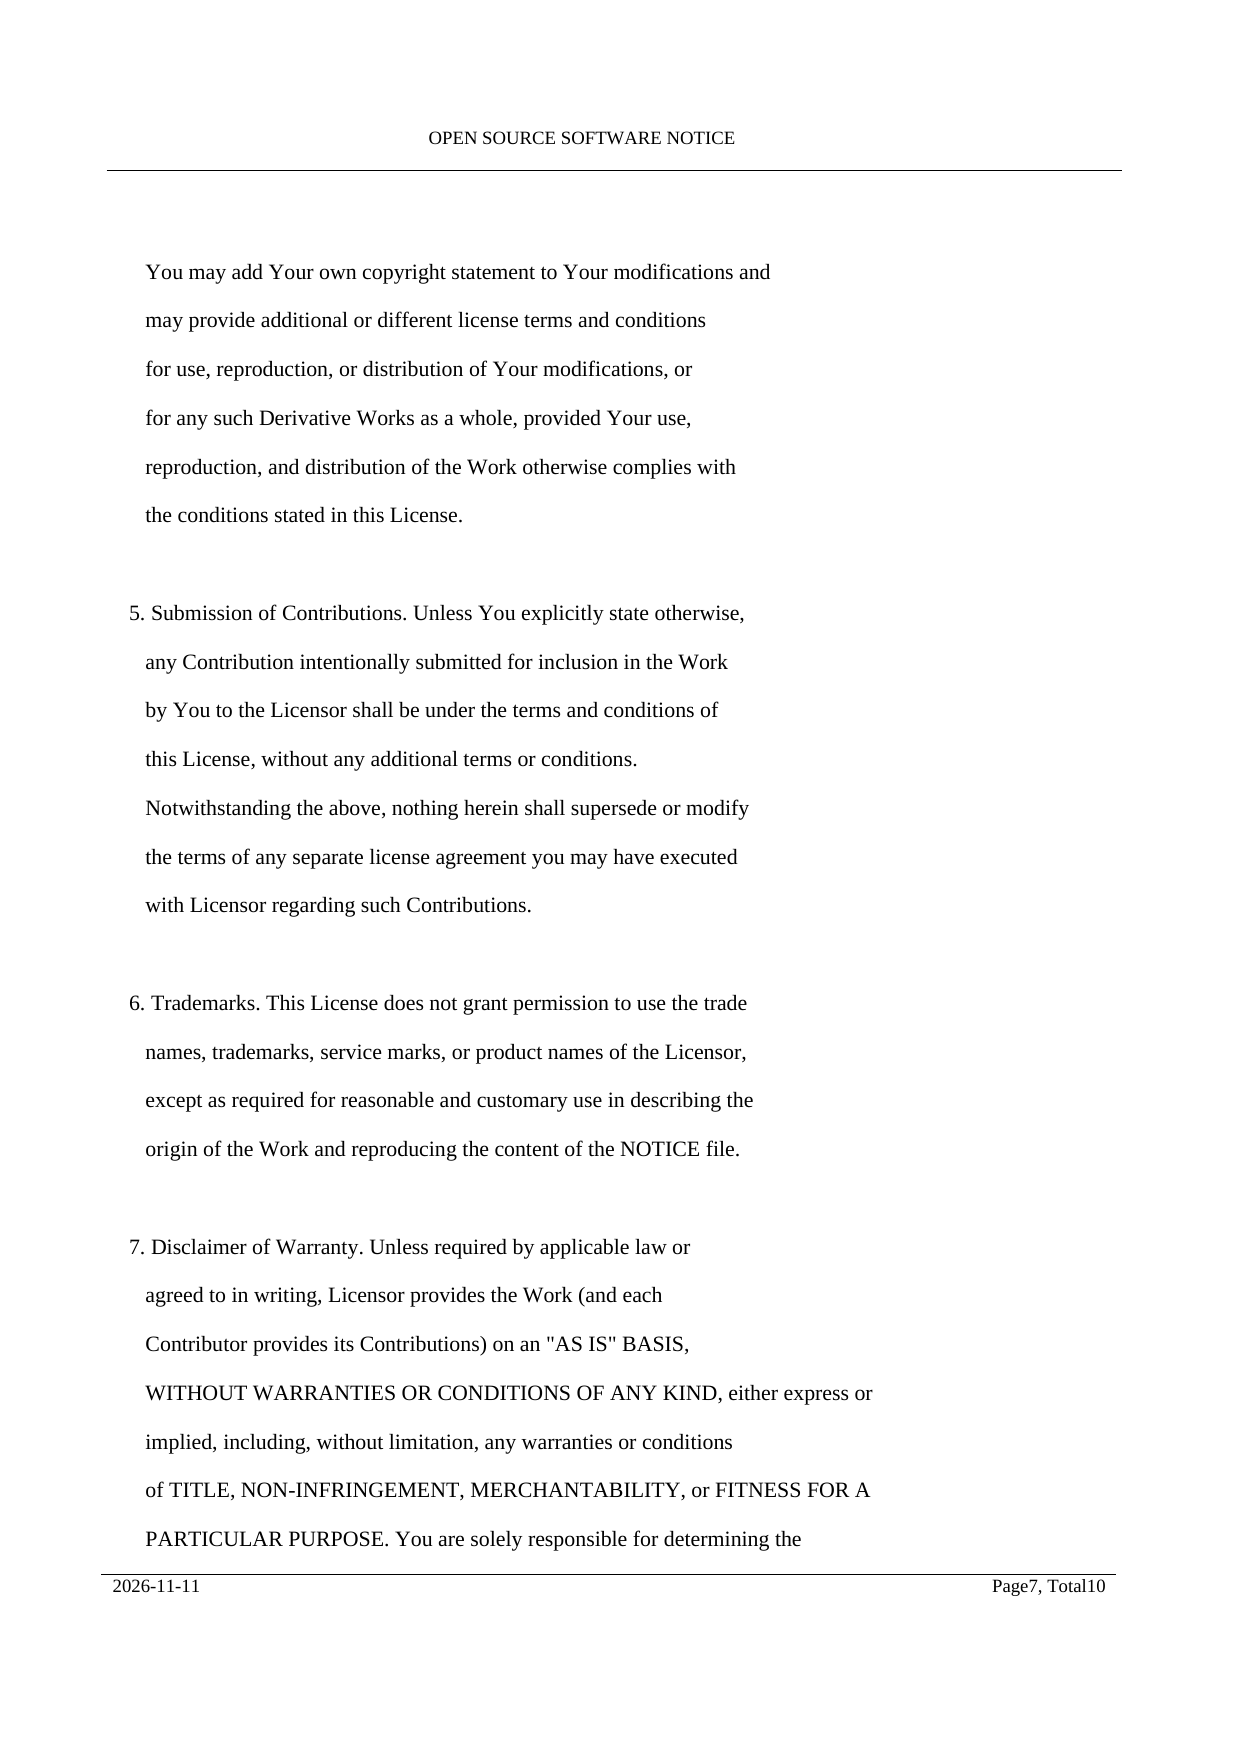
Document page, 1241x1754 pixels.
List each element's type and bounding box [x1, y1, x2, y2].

text [112, 206, 1128, 1555]
